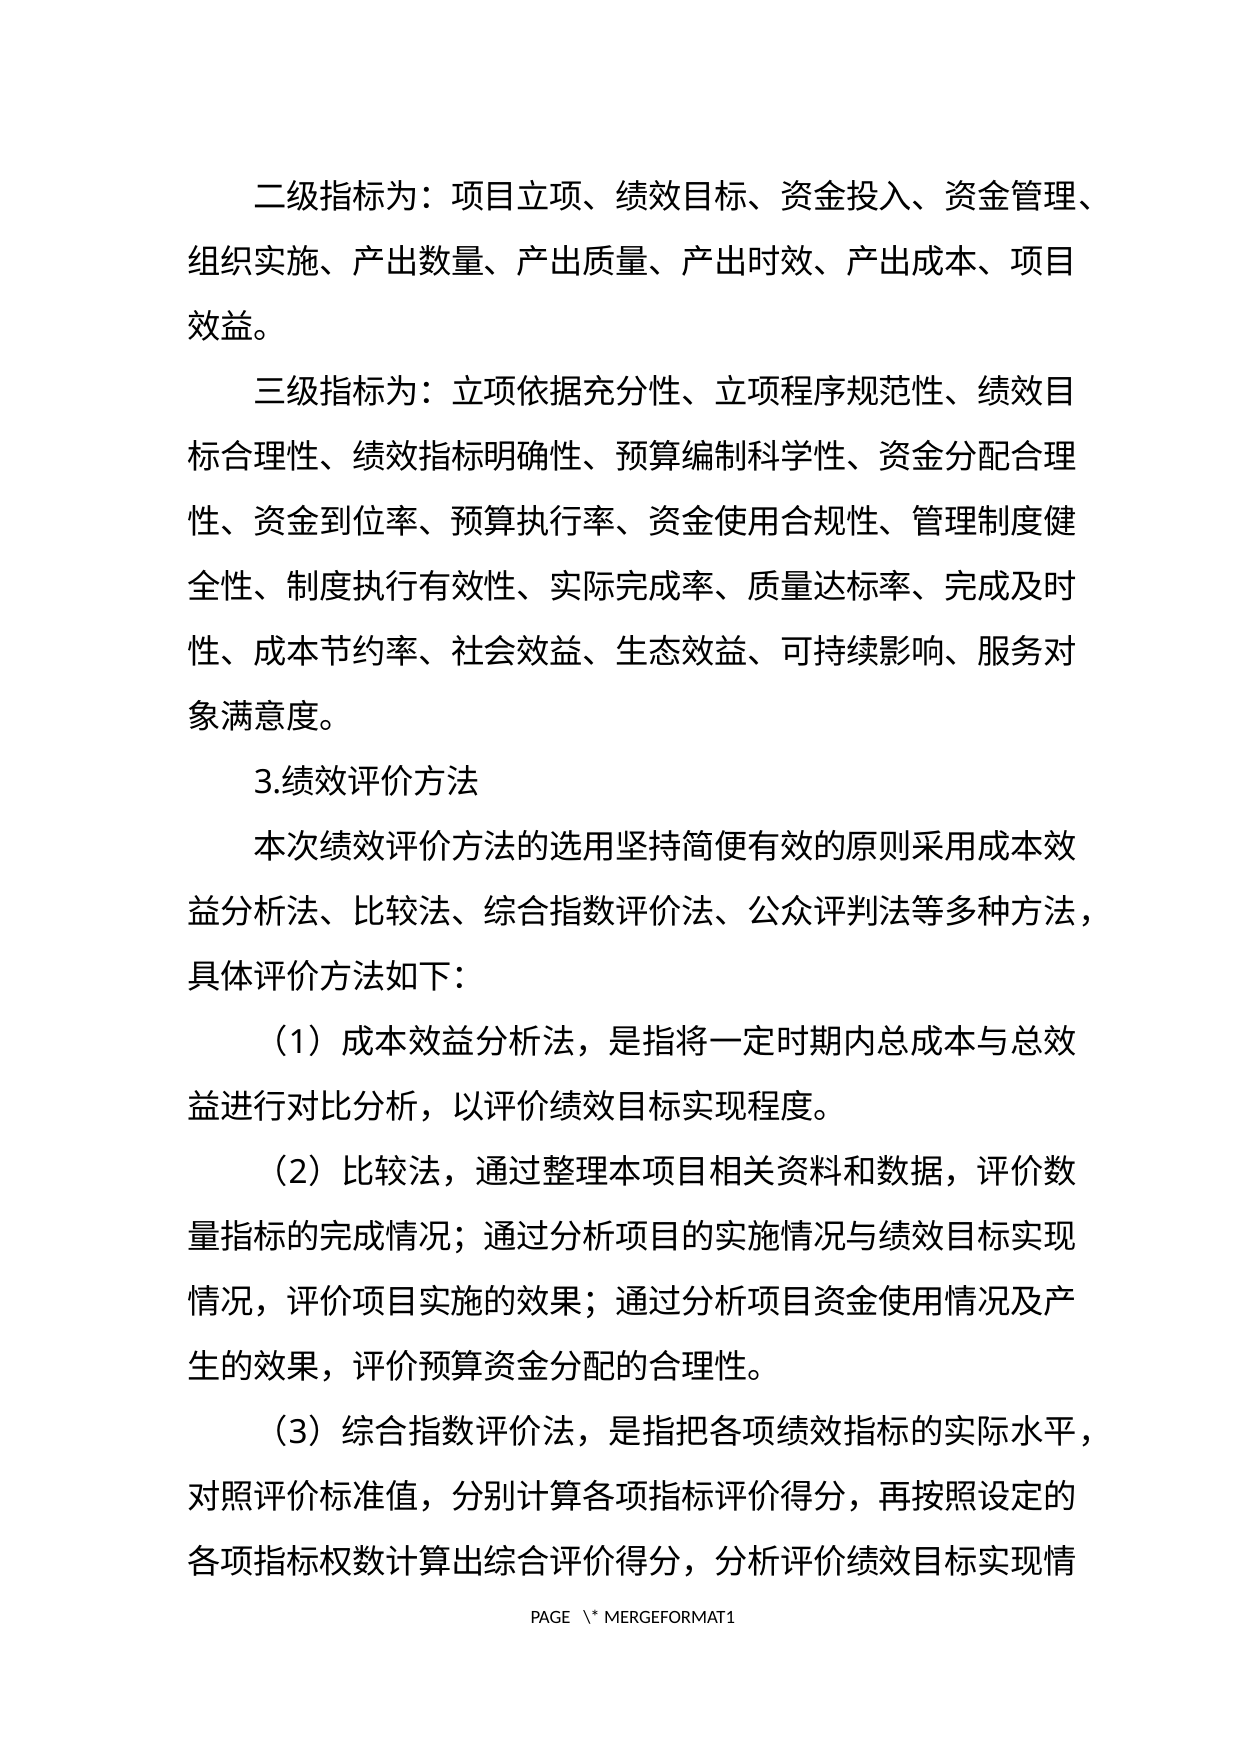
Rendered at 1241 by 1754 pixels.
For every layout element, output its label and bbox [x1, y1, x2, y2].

text [187, 162, 1078, 1592]
